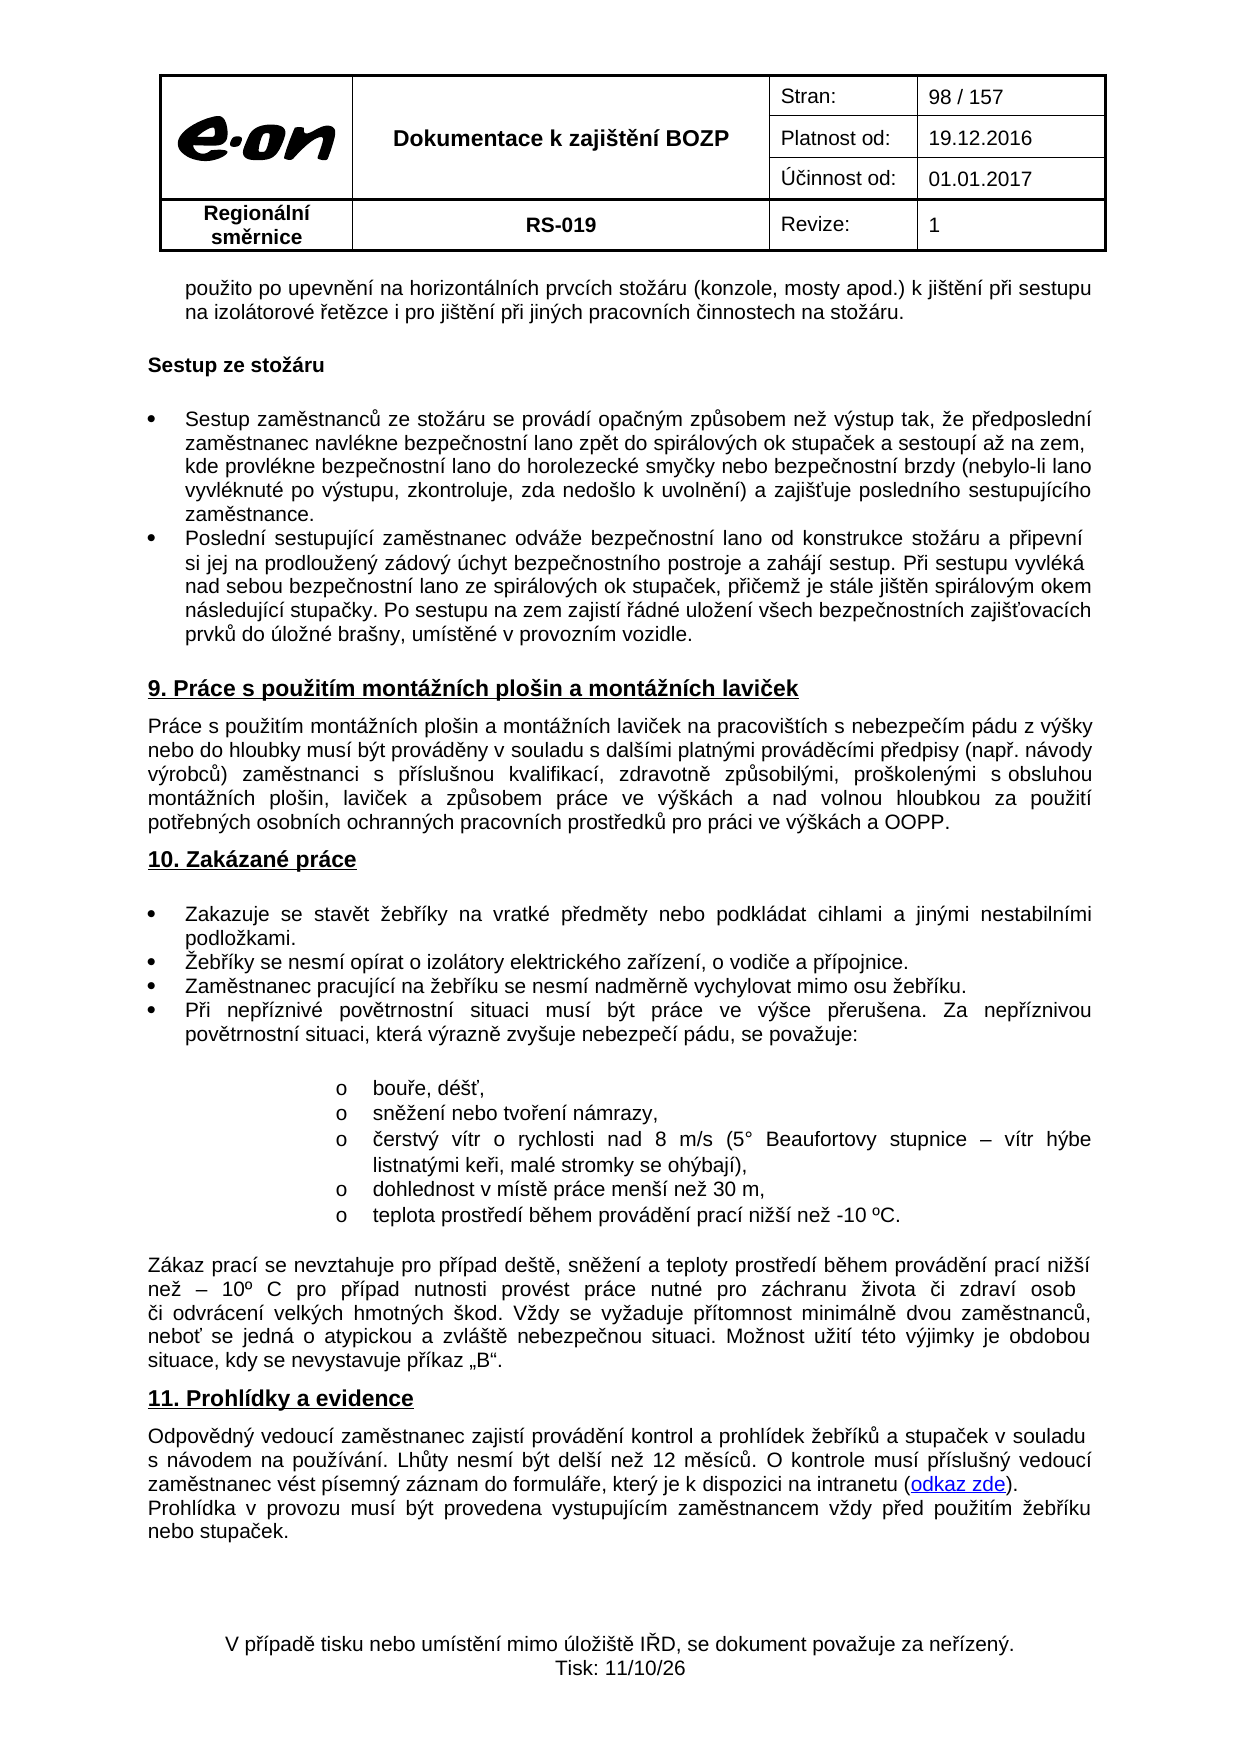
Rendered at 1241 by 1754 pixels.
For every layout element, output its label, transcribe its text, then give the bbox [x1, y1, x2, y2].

list Poslední sestupující zaměstnanec odváže bezpečnostní lano od konstrukce stožáru a připevní si jej na prodloužený zádový úchyt bezpečnostního postroje a zahájí sestup. Při sestupu vyvléká nad sebou bezpečnostní lano ze spirálových ok stupaček, přičemž je stále jištěn spirálovým okem následující stupačky. Po sestupu na zem zajistí řádné uložení všech bezpečnostních zajišťovacích prvků do úložné brašny, umístěné v provozním vozidle. [148, 526, 1092, 646]
title 11. Prohlídky a evidence [148, 1385, 1092, 1411]
title 9. Práce s použitím montážních plošin a montážních laviček [148, 675, 1092, 702]
text Prohlídka v provozu musí být provedena vystupujícím zaměstnancem vždy před použitím žebříku nebo stupaček. [148, 1495, 1092, 1543]
list Při nepříznivé povětrnostní situaci musí být práce ve výšce přerušena. Za nepříznivou povětrnostní situaci, která výrazně zvyšuje nebezpečí pádu, se považuje: [148, 998, 1092, 1046]
text Sestup ze stožáru [148, 353, 1107, 377]
list čerstvý vítr o rychlosti nad 8 m/s (5° Beaufortovy stupnice – vítr hýbe listnatými keři, malé stromky se ohýbají), [335, 1127, 1092, 1177]
text Zákaz prací se nevztahuje pro případ deště, sněžení a teploty prostředí během provádění prací nižší než – 10º C pro případ nutnosti provést práce nutné pro záchranu života či zdraví osob či odvrácení velkých hmotných škod. Vždy se vyžaduje přítomnost minimálně dvou zaměstnanců, neboť se jedná o atypickou a zvláště nebezpečnou situaci. Možnost užití této výjimky je obdobou situace, kdy se nevystavuje příkaz „B“. [148, 1252, 1092, 1372]
title 10. Zakázané práce [148, 846, 1092, 873]
list sněžení nebo tvoření námrazy, [335, 1101, 1092, 1127]
text Odpovědný vedoucí zaměstnanec zajistí provádění kontrol a prohlídek žebříků a stupaček v souladu s návodem na používání. Lhůty nesmí být delší než 12 měsíců. O kontrole musí příslušný vedoucí zaměstnanec vést písemný záznam do formuláře, který je k dispozici na intranetu (odkaz zde). [148, 1423, 1092, 1495]
list Žebříky se nesmí opírat o izolátory elektrického zařízení, o vodiče a přípojnice. [148, 950, 1092, 974]
list teplota prostředí během provádění prací nižší než -10 ºC. [335, 1203, 1092, 1228]
list dohlednost v místě práce menší než 30 m, [335, 1177, 1092, 1203]
list Sestup zaměstnanců ze stožáru se provádí opačným způsobem než výstup tak, že předposlední zaměstnanec navlékne bezpečnostní lano zpět do spirálových ok stupaček a sestoupí až na zem, kde provlékne bezpečnostní lano do horolezecké smyčky nebo bezpečnostní brzdy (nebylo-li lano vyvléknuté po výstupu, zkontroluje, zda nedošlo k uvolnění) a zajišťuje posledního sestupujícího zaměstnance. [148, 406, 1092, 526]
list Zaměstnanec pracující na žebříku se nesmí nadměrně vychylovat mimo osu žebříku. [148, 974, 1092, 998]
text Práce s použitím montážních plošin a montážních laviček na pracovištích s nebezpečím pádu z výšky nebo do hloubky musí být prováděny v souladu s dalšími platnými prováděcími předpisy (např. návody výrobců) zaměstnanci s příslušnou kvalifikací, zdravotně způsobilými, proškolenými s obsluhou montážních plošin, laviček a způsobem práce ve výškách a nad volnou hloubkou za použití potřebných osobních ochranných pracovních prostředků pro práci ve výškách a OOPP. [148, 714, 1092, 834]
list bouře, déšť, [335, 1075, 1092, 1101]
list Zakazuje se stavět žebříky na vratké předměty nebo podkládat cihlami a jinými nestabilními podložkami. [148, 902, 1092, 950]
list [148, 276, 1092, 324]
